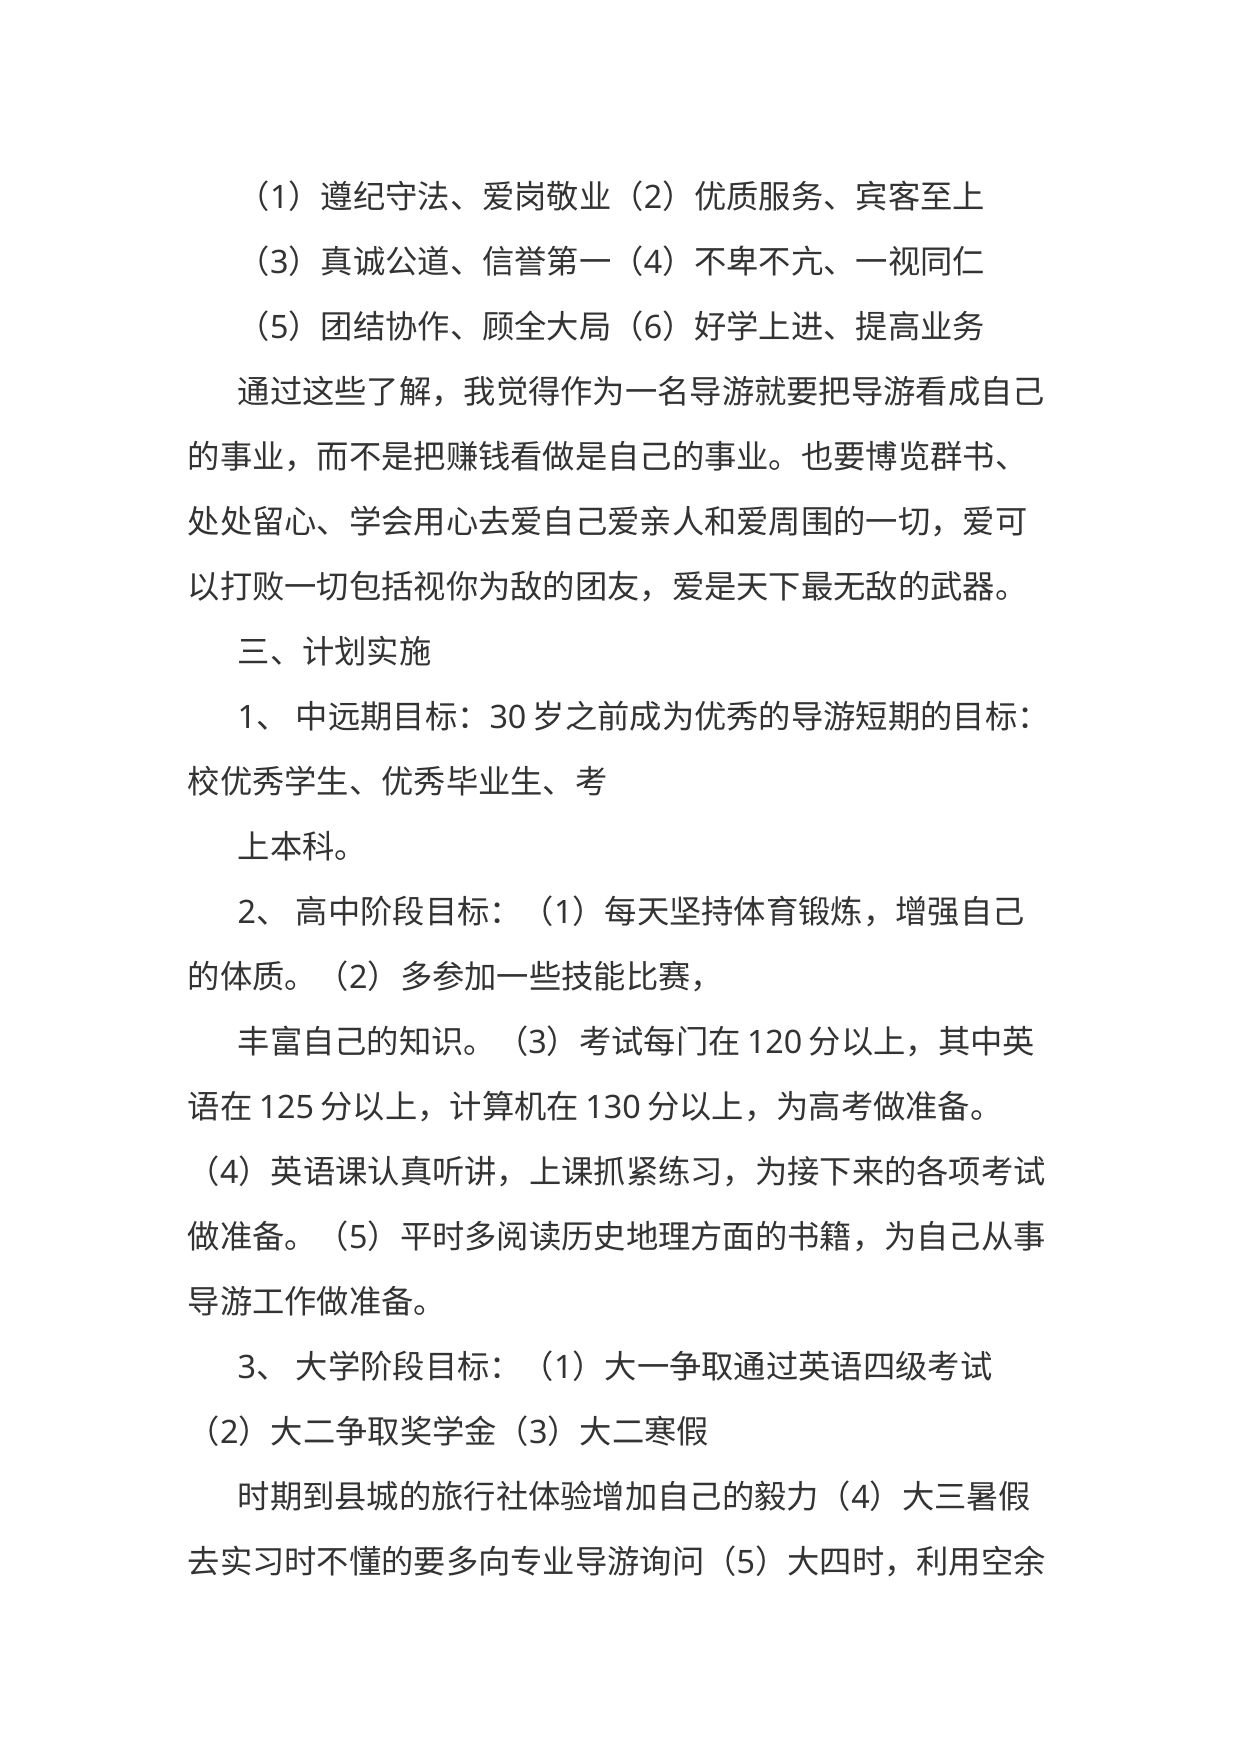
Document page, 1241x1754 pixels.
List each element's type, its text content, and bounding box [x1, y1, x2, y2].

text 通过这些了解，我觉得作为一名导游就要把导游看成自己的事业，而不是把赚钱看做是自己的事业。也要博览群书、处处留心、学会用心去爱自己爱亲人和爱周围的一切，爱可以打败一切包括视你为敌的团友，爱是天下最无敌的武器。 [187, 357, 1053, 617]
text 2、 高中阶段目标：（1）每天坚持体育锻炼，增强自己的体质。（2）多参加一些技能比赛， [187, 877, 1053, 1007]
text 丰富自己的知识。（3）考试每门在120分以上，其中英语在125分以上，计算机在130分以上，为高考做准备。（4）英语课认真听讲，上课抓紧练习，为接下来的各项考试做准备。（5）平时多阅读历史地理方面的书籍，为自己从事导游工作做准备。 [187, 1007, 1053, 1332]
text （1）遵纪守法、爱岗敬业（2）优质服务、宾客至上 [187, 162, 1053, 227]
text （3）真诚公道、信誉第一（4）不卑不亢、一视同仁 [187, 227, 1053, 292]
text 三、计划实施 [187, 617, 1053, 682]
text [187, 1462, 1053, 1592]
text 1、 中远期目标：30岁之前成为优秀的导游短期的目标：校优秀学生、优秀毕业生、考 [187, 682, 1053, 812]
text （5）团结协作、顾全大局（6）好学上进、提高业务 [187, 292, 1053, 357]
text 3、 大学阶段目标：（1）大一争取通过英语四级考试（2）大二争取奖学金（3）大二寒假 [187, 1332, 1053, 1462]
text 上本科。 [187, 812, 1053, 877]
